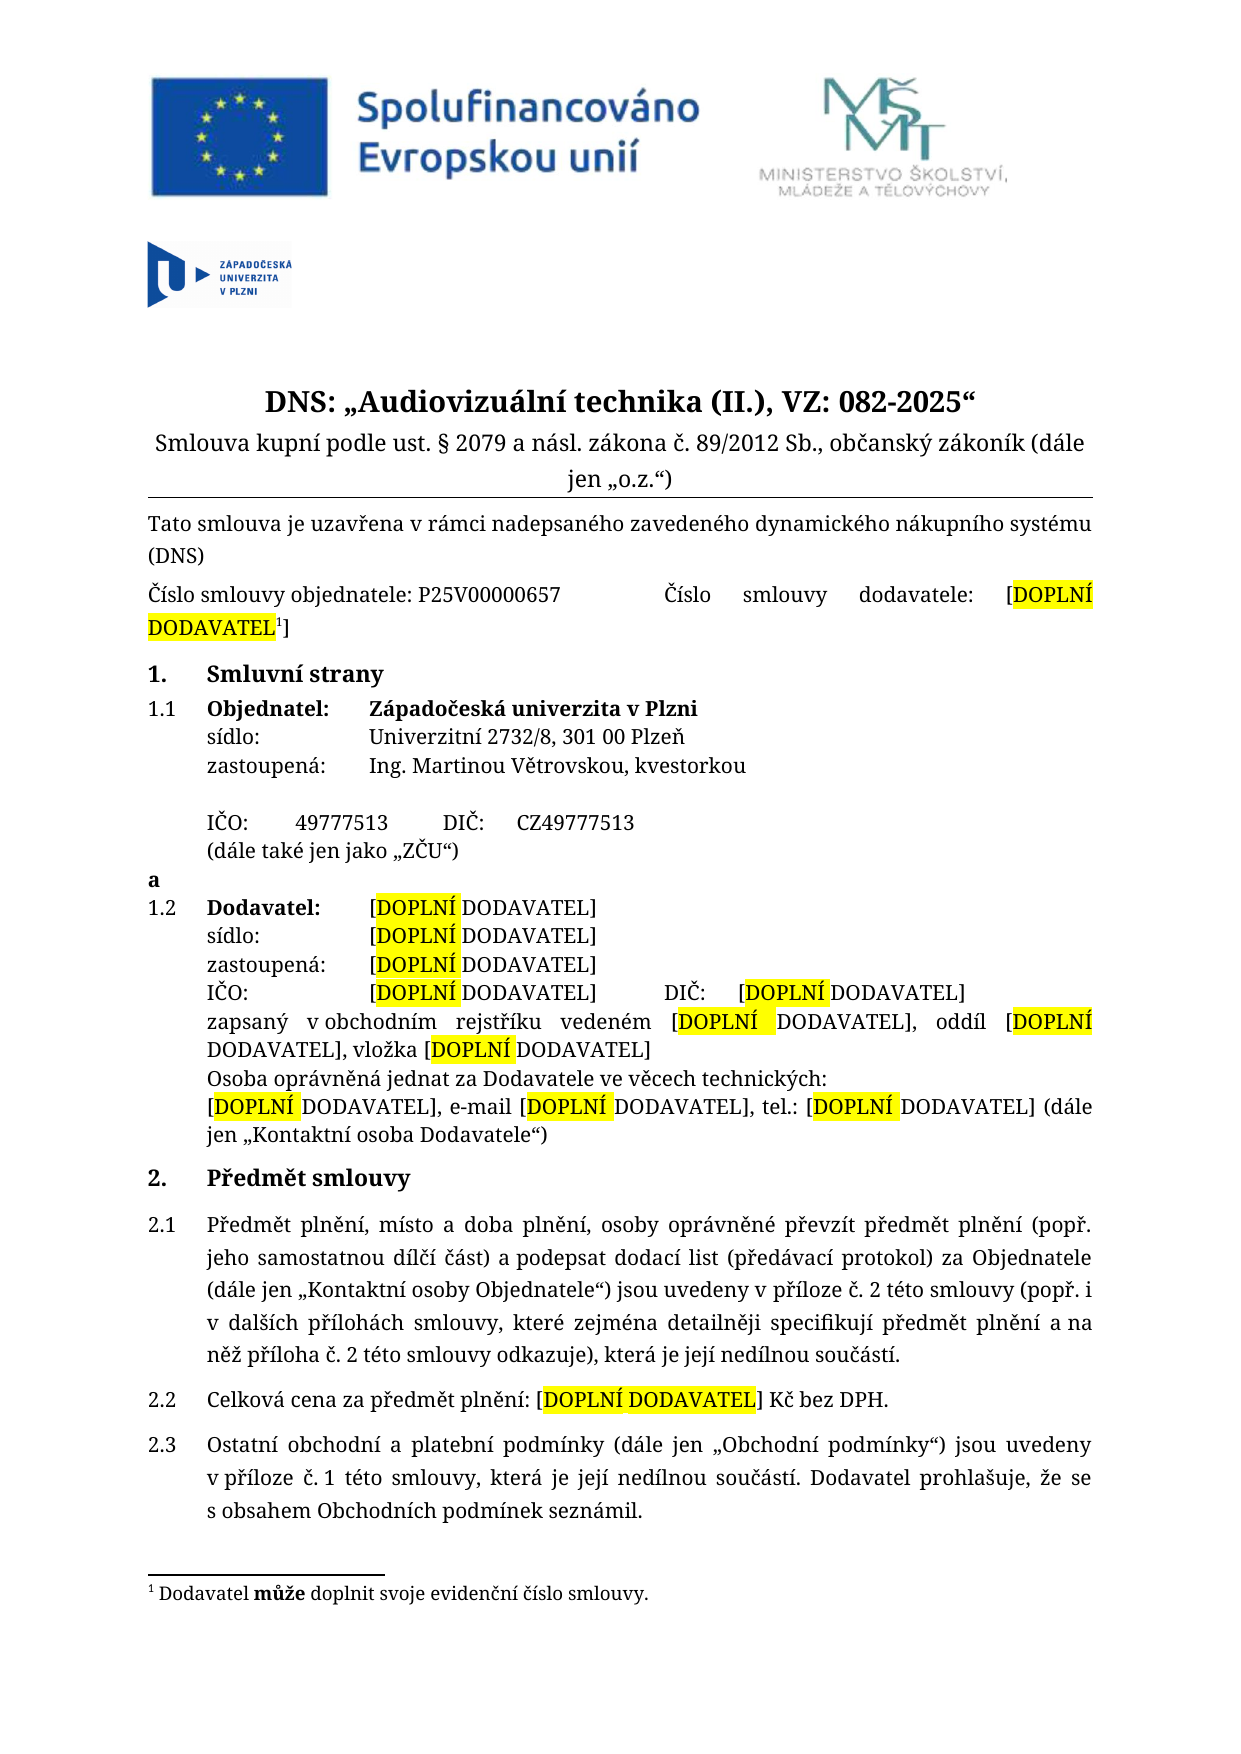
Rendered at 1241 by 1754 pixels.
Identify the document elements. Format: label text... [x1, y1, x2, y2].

picture [147, 73, 1009, 202]
list Dodavatel: [DOPLNÍ DODAVATEL] [461, 893, 1093, 922]
text sídlo: [DOPLNÍ DODAVATEL] [207, 922, 376, 950]
text DNS: „Audiovizuální technika (II.), VZ: 082-2025“ [148, 382, 1093, 421]
list Ostatní obchodní a platební podmínky (dále jen „Obchodní podmínky“) jsou uvedeny v příloze č. 1 této smlouvy, která je její nedílnou součástí. Dodavatel prohlašuje, že se s obsahem Obchodních podmínek seznámil. [148, 1431, 1093, 1524]
list Smluvní strany [148, 658, 1093, 689]
text Osoba oprávněná jednat za Dodavatele ve věcech technických: [207, 1064, 1093, 1092]
list Objednatel: Západočeská univerzita v Plzni [148, 694, 1093, 722]
text IČO: 49777513 DIČ: CZ49777513 [207, 808, 1093, 836]
text zastoupená: [DOPLNÍ DODAVATEL] [461, 950, 1093, 978]
text Tato smlouva je uzavřena v rámci nadepsaného zavedeného dynamického nákupního systému (DNS) [148, 509, 1093, 570]
text zastoupená: [DOPLNÍ DODAVATEL] [207, 950, 376, 978]
text IČO: [DOPLNÍ DODAVATEL] DIČ: [DOPLNÍ DODAVATEL] [207, 978, 1093, 1007]
list Dodavatel: [DOPLNÍ DODAVATEL] [148, 893, 376, 922]
text sídlo: Univerzitní 2732/8, 301 00 Plzeň [207, 722, 1093, 751]
list Celková cena za předmět plnění: [DOPLNÍ DODAVATEL] Kč bez DPH. [756, 1386, 1093, 1414]
list Předmět plnění, místo a doba plnění, osoby oprávněné převzít předmět plnění (popř. jeho samostatnou dílčí část) a podepsat dodací list (předávací protokol) za Objednatele (dále jen „Kontaktní osoby Objednatele“) jsou uvedeny v příloze č. 2 této smlouvy (popř. i v dalších přílohách smlouvy, které zejména detailněji specifikují předmět plnění a na něž příloha č. 2 této smlouvy odkazuje), která je její nedílnou součástí. [148, 1210, 1093, 1369]
picture [147, 241, 292, 308]
text [DOPLNÍ DODAVATEL], e-mail [DOPLNÍ DODAVATEL], tel.: [DOPLNÍ DODAVATEL] (dále jen „Kontaktní osoba Dodavatele“) [207, 1092, 1093, 1149]
list Celková cena za předmět plnění: [DOPLNÍ DODAVATEL] Kč bez DPH. [148, 1386, 543, 1414]
text Smlouva kupní podle ust. § 2079 a násl. zákona č. 89/2012 Sb., občanský zákoník (dále jen „o.z.“) [148, 427, 1093, 497]
text sídlo: [DOPLNÍ DODAVATEL] [461, 922, 1093, 950]
text zastoupená: Ing. Martinou Větrovskou, kvestorkou [207, 751, 1093, 779]
text a [148, 865, 1093, 893]
text zapsaný v obchodním rejstříku vedeném [DOPLNÍ DODAVATEL], oddíl [DOPLNÍ DODAVATEL], vložka [DOPLNÍ DODAVATEL] [207, 1007, 1093, 1064]
list Předmět smlouvy [148, 1162, 1093, 1193]
text Číslo smlouvy objednatele: P25V00000657 Číslo smlouvy dodavatele: [DOPLNÍ DODAVATEL] [148, 580, 1093, 641]
text (dále také jen jako „ZČU“) [207, 836, 1093, 865]
